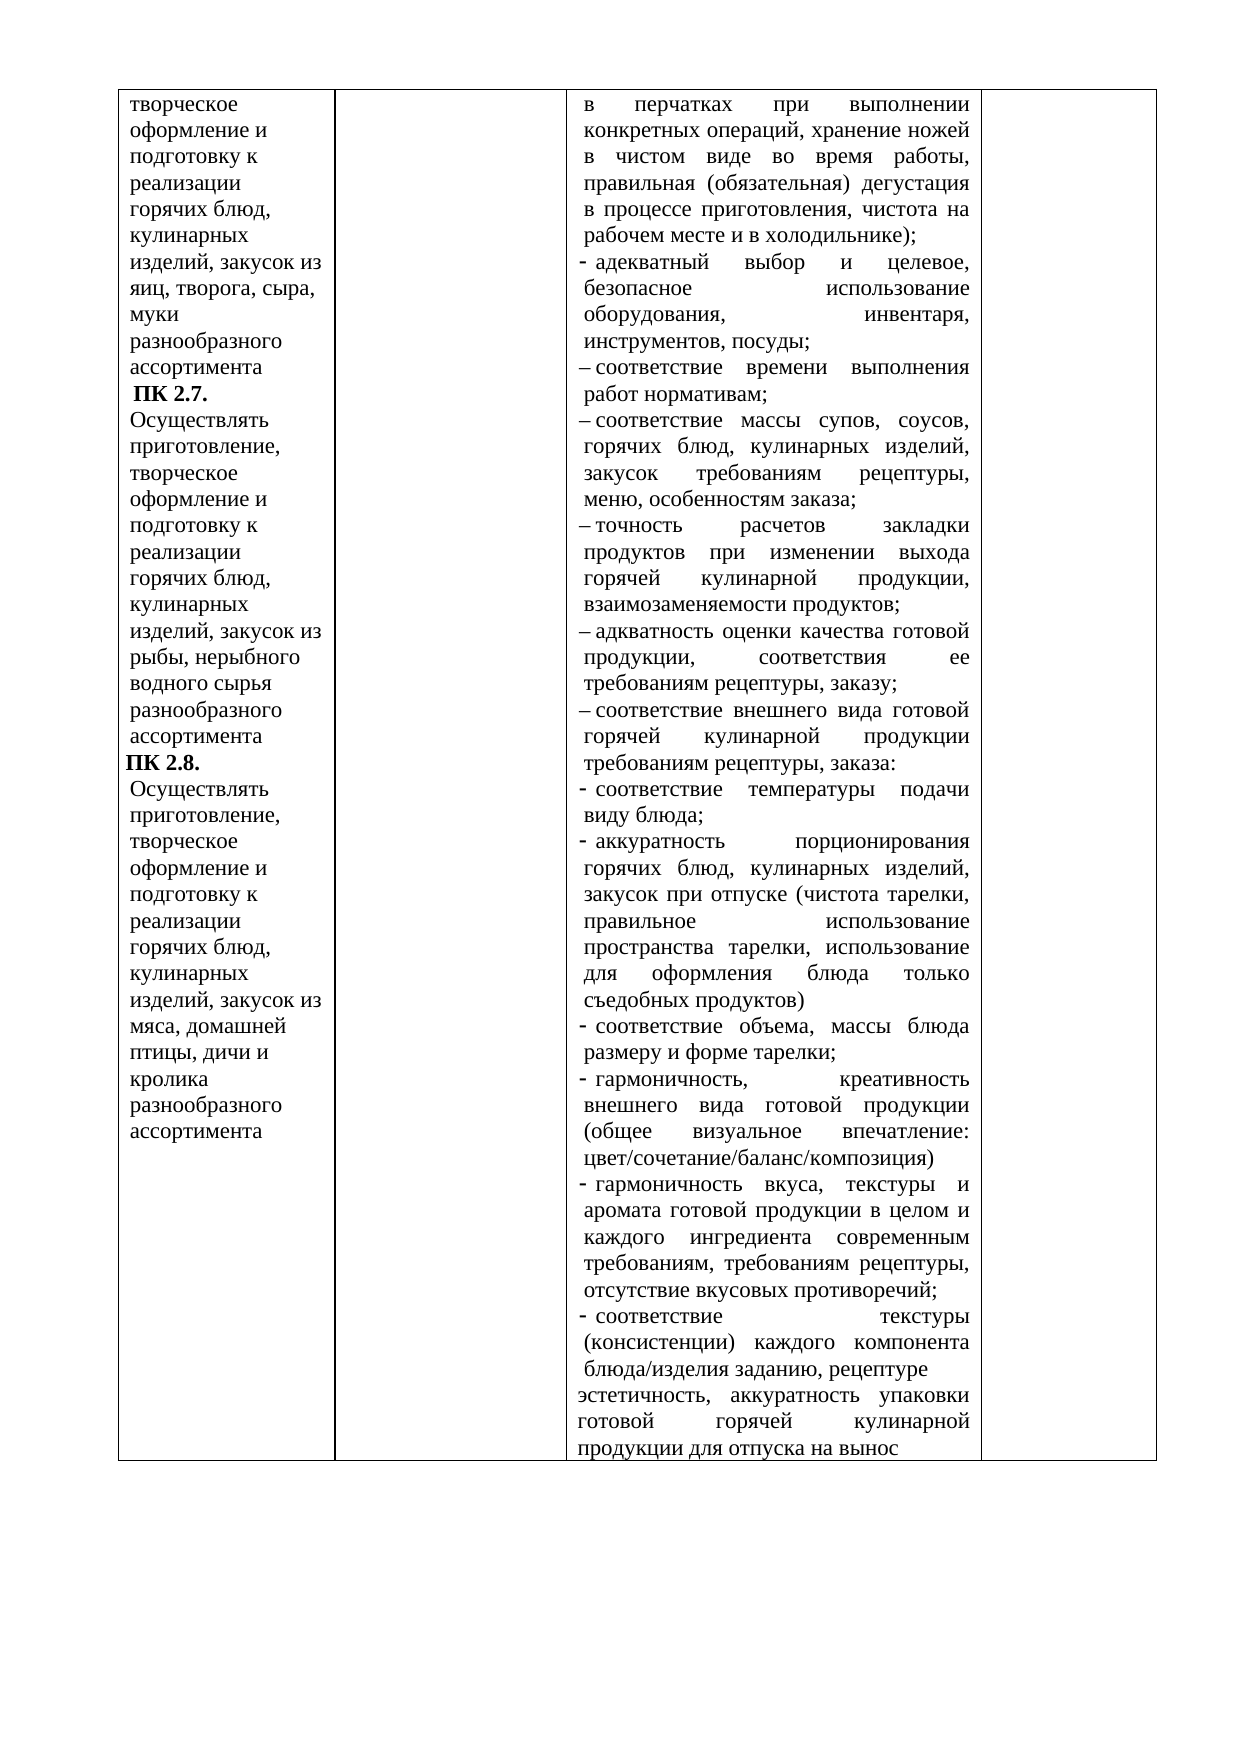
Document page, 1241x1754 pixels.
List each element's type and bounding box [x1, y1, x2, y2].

table_cell [567, 90, 981, 1460]
table_cell [119, 90, 334, 1460]
table_cell [336, 90, 566, 1460]
